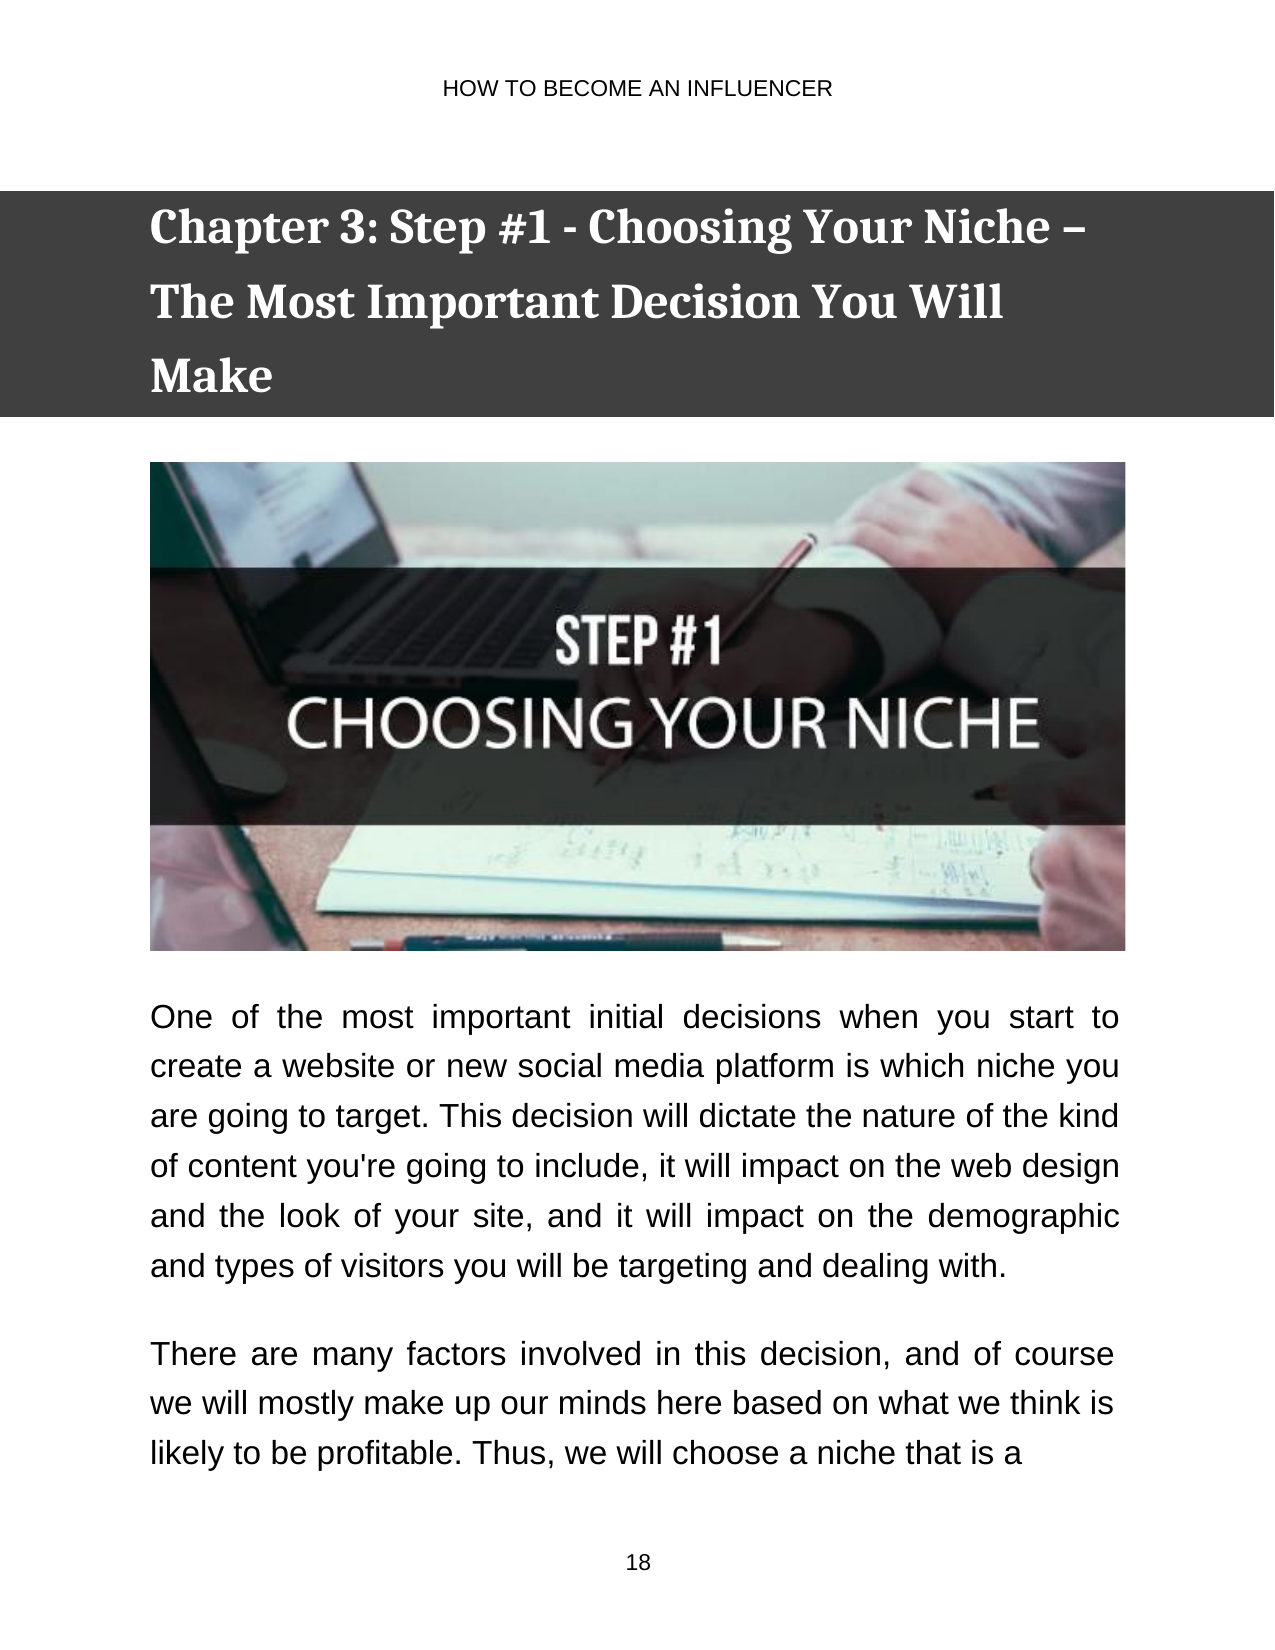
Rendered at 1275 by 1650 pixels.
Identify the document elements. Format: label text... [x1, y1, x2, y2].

subtitle Chapter 3: Step #1 - Choosing Your Niche – The Most Important Decision You Will Make [150, 198, 1114, 405]
picture [150, 462, 1126, 951]
text One of the most important initial decisions when you start to create a website or new social media platform is which niche you are going to target. This decision will dictate the nature of the kind of content you're going to include, it will impact on the web design and the look of your site, and it will impact on the demographic and types of visitors you will be targeting and dealing with. [150, 997, 1121, 1284]
text There are many factors involved in this decision, and of course we will mostly make up our minds here based on what we think is likely to be profitable. Thus, we will choose a niche that is a [150, 1333, 1116, 1472]
